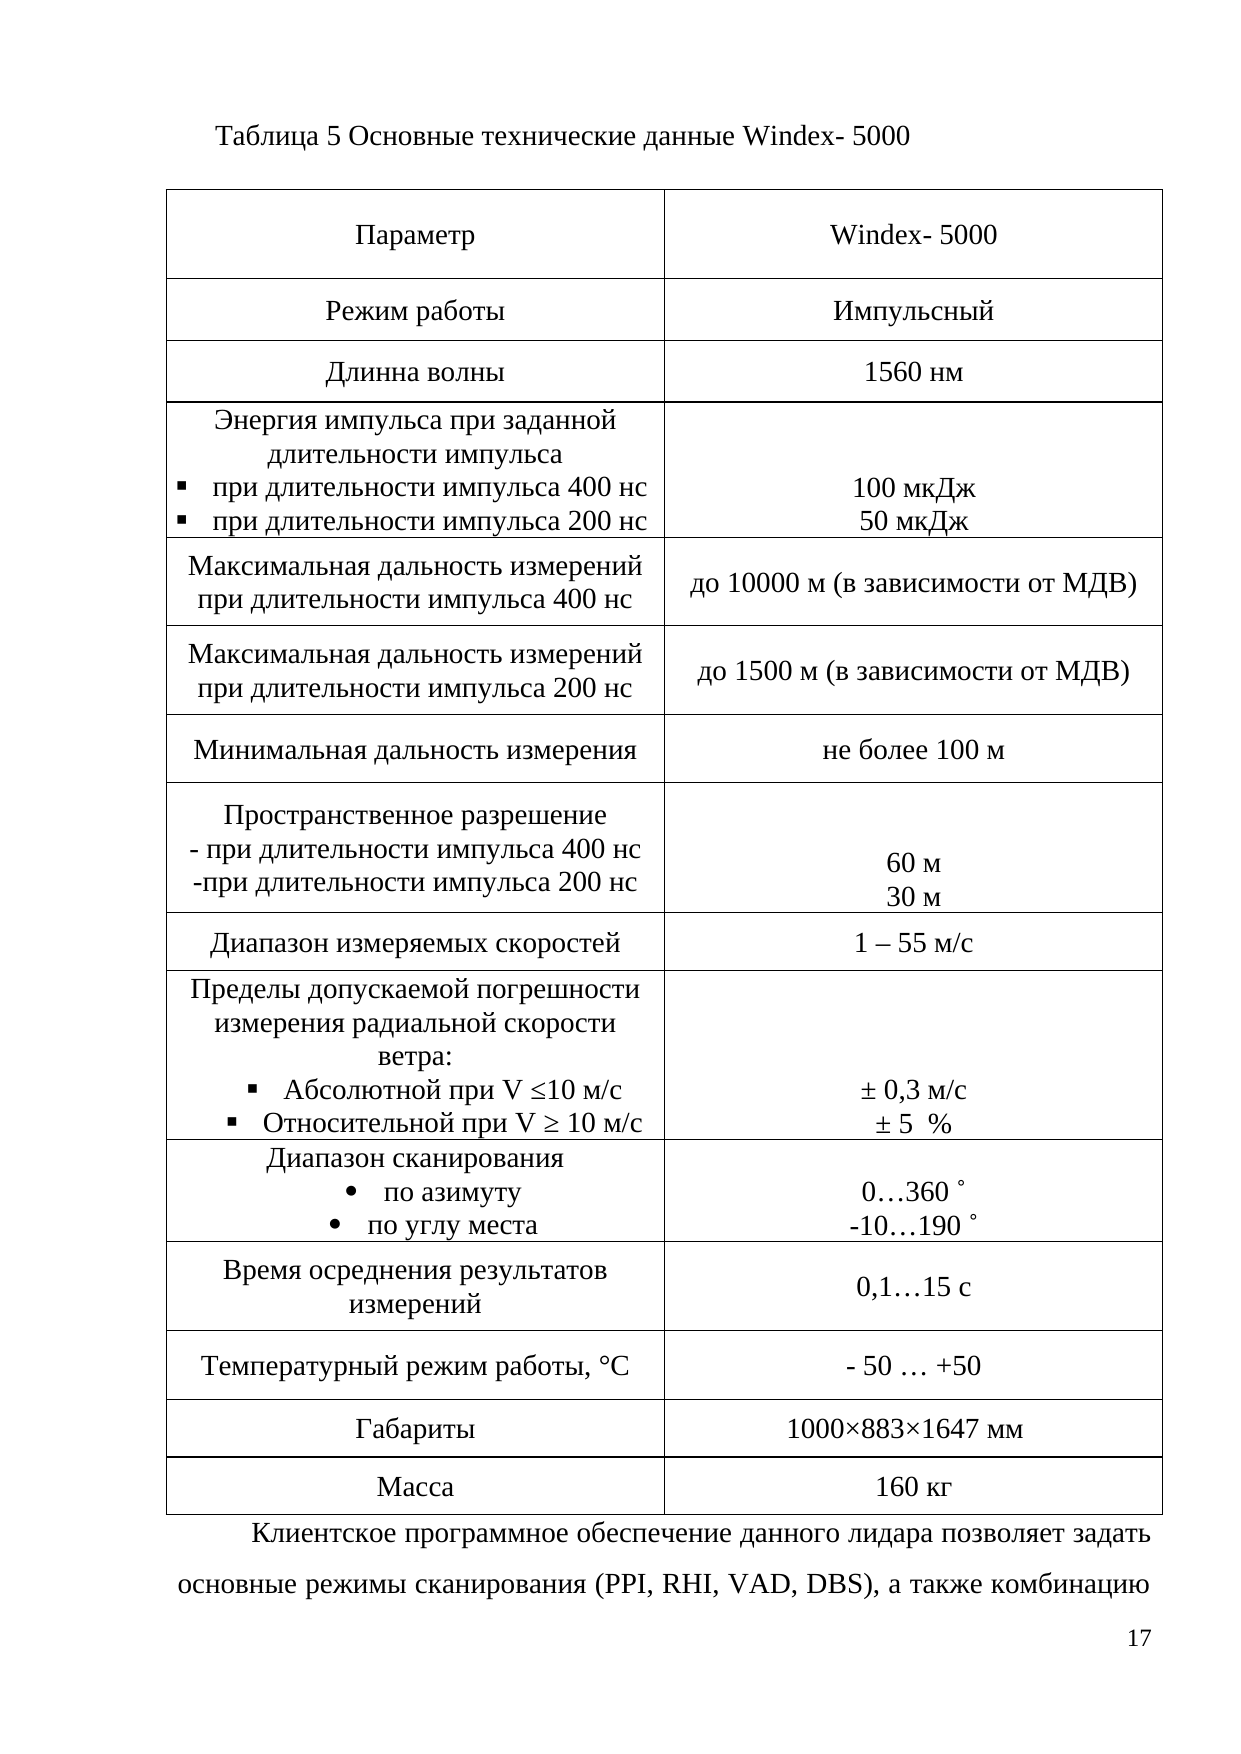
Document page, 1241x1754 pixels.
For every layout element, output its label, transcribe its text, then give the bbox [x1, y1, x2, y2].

table_cell 0,1…15 с [665, 1242, 1162, 1330]
table_cell 160 кг [665, 1458, 1162, 1514]
table_cell Масса [167, 1458, 664, 1514]
table_cell Максимальная дальность измерений при длительности импульса 400 нс [167, 538, 664, 625]
table_cell Диапазон сканирования по азимуту по углу места [167, 1140, 664, 1241]
table_cell Габариты [167, 1400, 664, 1456]
table_cell 1000×883×1647 мм [665, 1400, 1162, 1456]
table_cell 1560 нм [665, 341, 1162, 401]
table_cell до 1500 м (в зависимости от МДВ) [665, 626, 1162, 714]
table_cell Пространственное разрешение - при длительности импульса 400 нс -при длительности импульса 200 нс [167, 783, 664, 912]
table_cell Диапазон измеряемых скоростей [167, 913, 664, 970]
text Таблица 5 Основные технические данные Windex- 5000 [177, 118, 1152, 152]
table_cell не более 100 м [665, 715, 1162, 782]
table_cell ± 0,3 м/с ± 5 % [665, 971, 1162, 1139]
table_cell до 10000 м (в зависимости от МДВ) [665, 538, 1162, 625]
table_cell 100 мкДж 50 мкДж [665, 403, 1162, 537]
table_cell Импульсный [665, 279, 1162, 340]
table_cell Режим работы [167, 279, 664, 340]
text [177, 1515, 1152, 1599]
table_cell 0…360 ˚ -10…190 ˚ [665, 1140, 1162, 1241]
table_cell Пределы допускаемой погрешности измерения радиальной скорости ветра: Абсолютной при V ≤10 м/с Относительной при V ≥ 10 м/с [167, 971, 664, 1139]
table_header Windex- 5000 [665, 190, 1162, 278]
table_cell 60 м 30 м [665, 783, 1162, 912]
table_cell Минимальная дальность измерения [167, 715, 664, 782]
table_cell Максимальная дальность измерений при длительности импульса 200 нс [167, 626, 664, 714]
table_cell - 50 … +50 [665, 1331, 1162, 1398]
table_cell 1 – 55 м/с [665, 913, 1162, 970]
table_cell Длинна волны [167, 341, 664, 401]
table_cell Время осреднения результатов измерений [167, 1242, 664, 1330]
table_cell Энергия импульса при заданной длительности импульса при длительности импульса 400 нс при длительности импульса 200 нс [167, 403, 664, 537]
table_header Параметр [167, 190, 664, 278]
table_cell Температурный режим работы, °С [167, 1331, 664, 1398]
